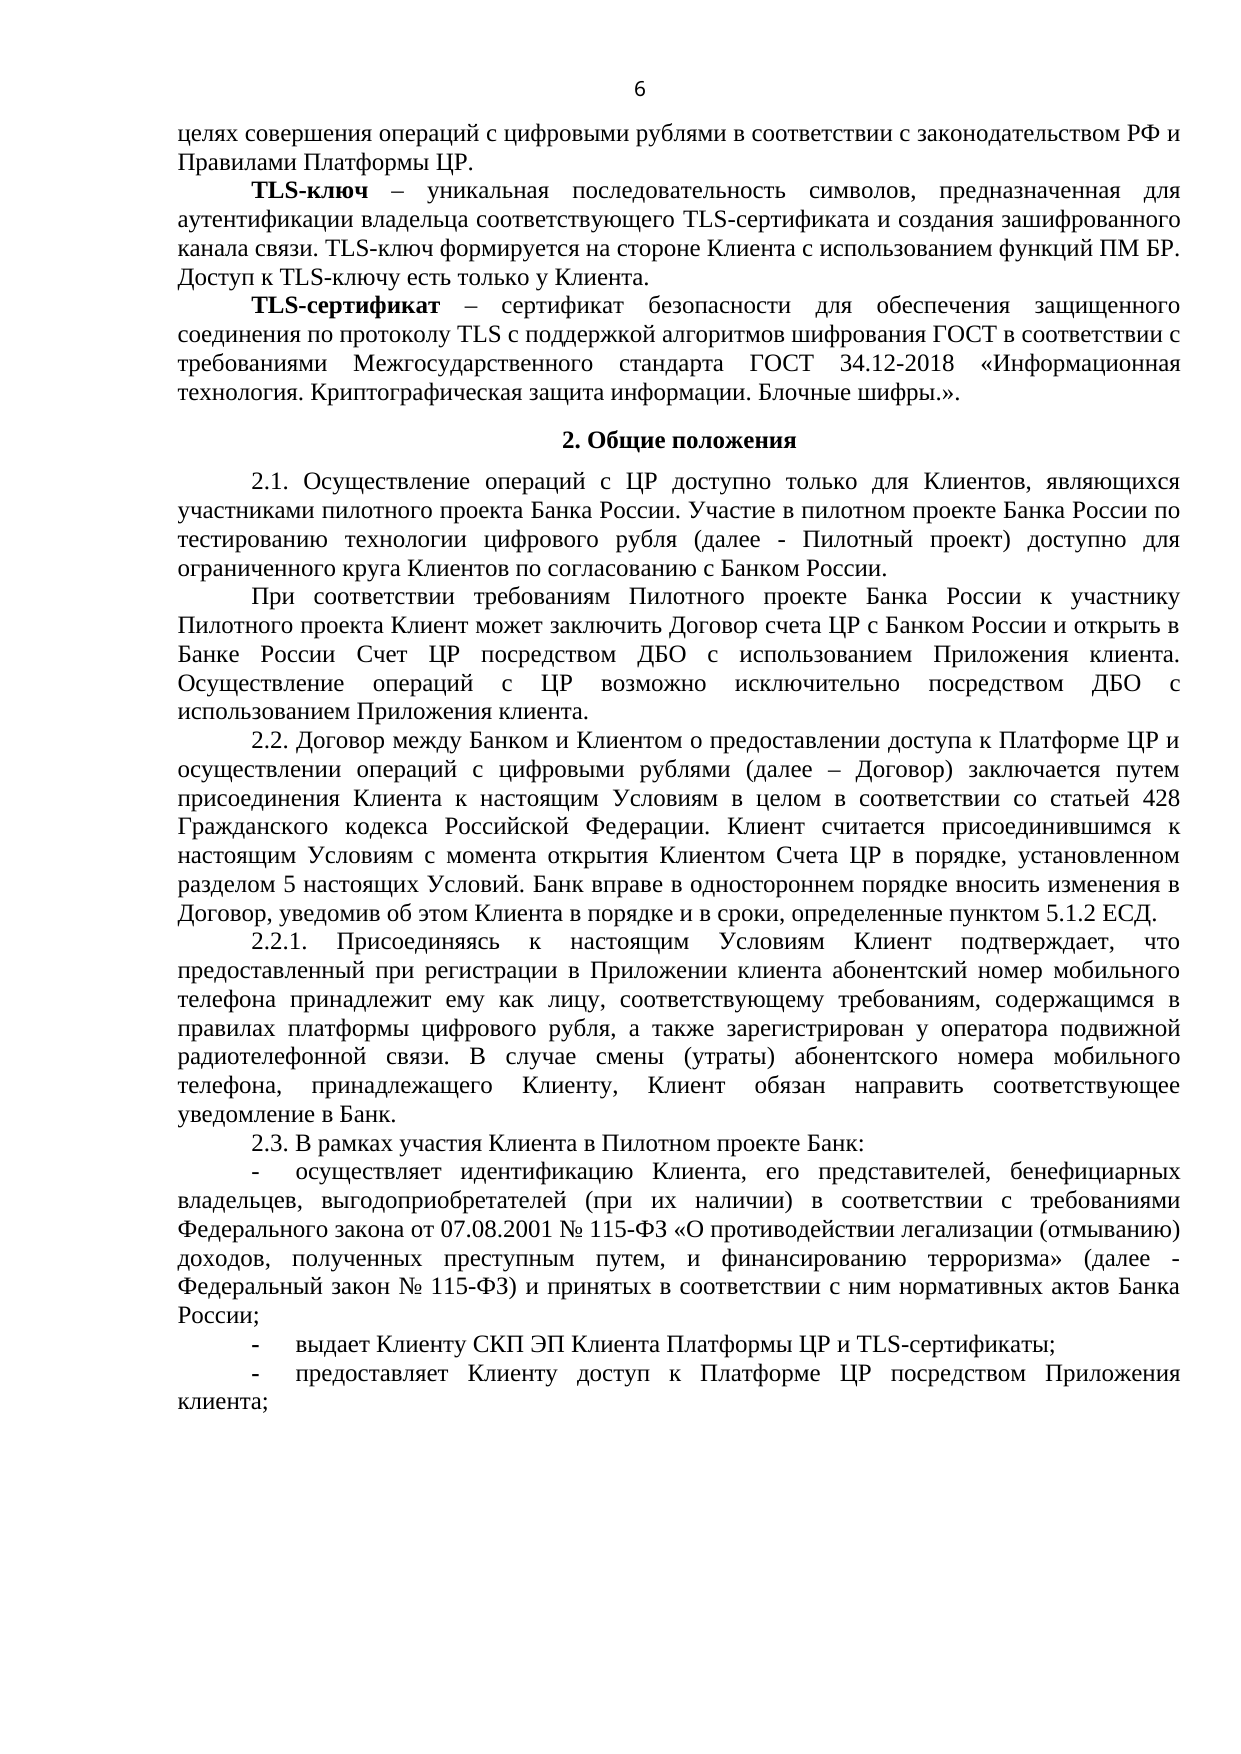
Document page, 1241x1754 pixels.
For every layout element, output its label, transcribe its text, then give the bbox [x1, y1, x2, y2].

text 2. Общие положения [177, 425, 1181, 454]
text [177, 118, 1181, 176]
text TLS-сертификат – сертификат безопасности для обеспечения защищенного соединения по протоколу TLS с поддержкой алгоритмов шифрования ГОСТ в соответствии с требованиями Межгосударственного стандарта ГОСТ 34.12-2018 «Информационная технология. Криптографическая защита информации. Блочные шифры.». [177, 291, 1181, 406]
text 2.3. В рамках участия Клиента в Пилотном проекте Банк: [177, 1128, 1181, 1156]
list выдает Клиенту СКП ЭП Клиента Платформы ЦР и TLS-сертификаты; [177, 1329, 1181, 1358]
text 2.1. Осуществление операций с ЦР доступно только для Клиентов, являющихся участниками пилотного проекта Банка России. Участие в пилотном проекте Банка России по тестированию технологии цифрового рубля (далее - Пилотный проект) доступно для ограниченного круга Клиентов по согласованию с Банком России. [177, 466, 1181, 581]
text TLS-ключ – уникальная последовательность символов, предназначенная для аутентификации владельца соответствующего TLS-сертификата и создания зашифрованного канала связи. TLS-ключ формируется на стороне Клиента с использованием функций ПМ БР. Доступ к TLS-ключу есть только у Клиента. [177, 176, 1181, 291]
list предоставляет Клиенту доступ к Платформе ЦР посредством Приложения клиента; [177, 1358, 1181, 1415]
list осуществляет идентификацию Клиента, его представителей, бенефициарных владельцев, выгодоприобретателей (при их наличии) в соответствии с требованиями Федерального закона от 07.08.2001 № 115-ФЗ «О противодействии легализации (отмыванию) доходов, полученных преступным путем, и финансированию терроризма» (далее - Федеральный закон № 115-ФЗ) и принятых в соответствии с ним нормативных актов Банка России; [177, 1156, 1181, 1329]
text При соответствии требованиям Пилотного проекте Банка России к участнику Пилотного проекта Клиент может заключить Договор счета ЦР с Банком России и открыть в Банке России Счет ЦР посредством ДБО с использованием Приложения клиента. Осуществление операций с ЦР возможно исключительно посредством ДБО с использованием Приложения клиента. [177, 581, 1181, 725]
text 2.2.1. Присоединяясь к настоящим Условиям Клиент подтверждает, что предоставленный при регистрации в Приложении клиента абонентский номер мобильного телефона принадлежит ему как лицу, соответствующему требованиям, содержащимся в правилах платформы цифрового рубля, а также зарегистрирован у оператора подвижной радиотелефонной связи. В случае смены (утраты) абонентского номера мобильного телефона, принадлежащего Клиенту, Клиент обязан направить соответствующее уведомление в Банк. [177, 926, 1181, 1128]
text 2.2. Договор между Банком и Клиентом о предоставлении доступа к Платформе ЦР и осуществлении операций с цифровыми рублями (далее – Договор) заключается путем присоединения Клиента к настоящим Условиям в целом в соответствии со статьей 428 Гражданского кодекса Российской Федерации. Клиент считается присоединившимся к настоящим Условиям с момента открытия Клиентом Счета ЦР в порядке, установленном разделом 5 настоящих Условий. Банк вправе в одностороннем порядке вносить изменения в Договор, уведомив об этом Клиента в порядке и в сроки, определенные пунктом 5.1.2 ЕСД. [177, 725, 1181, 926]
